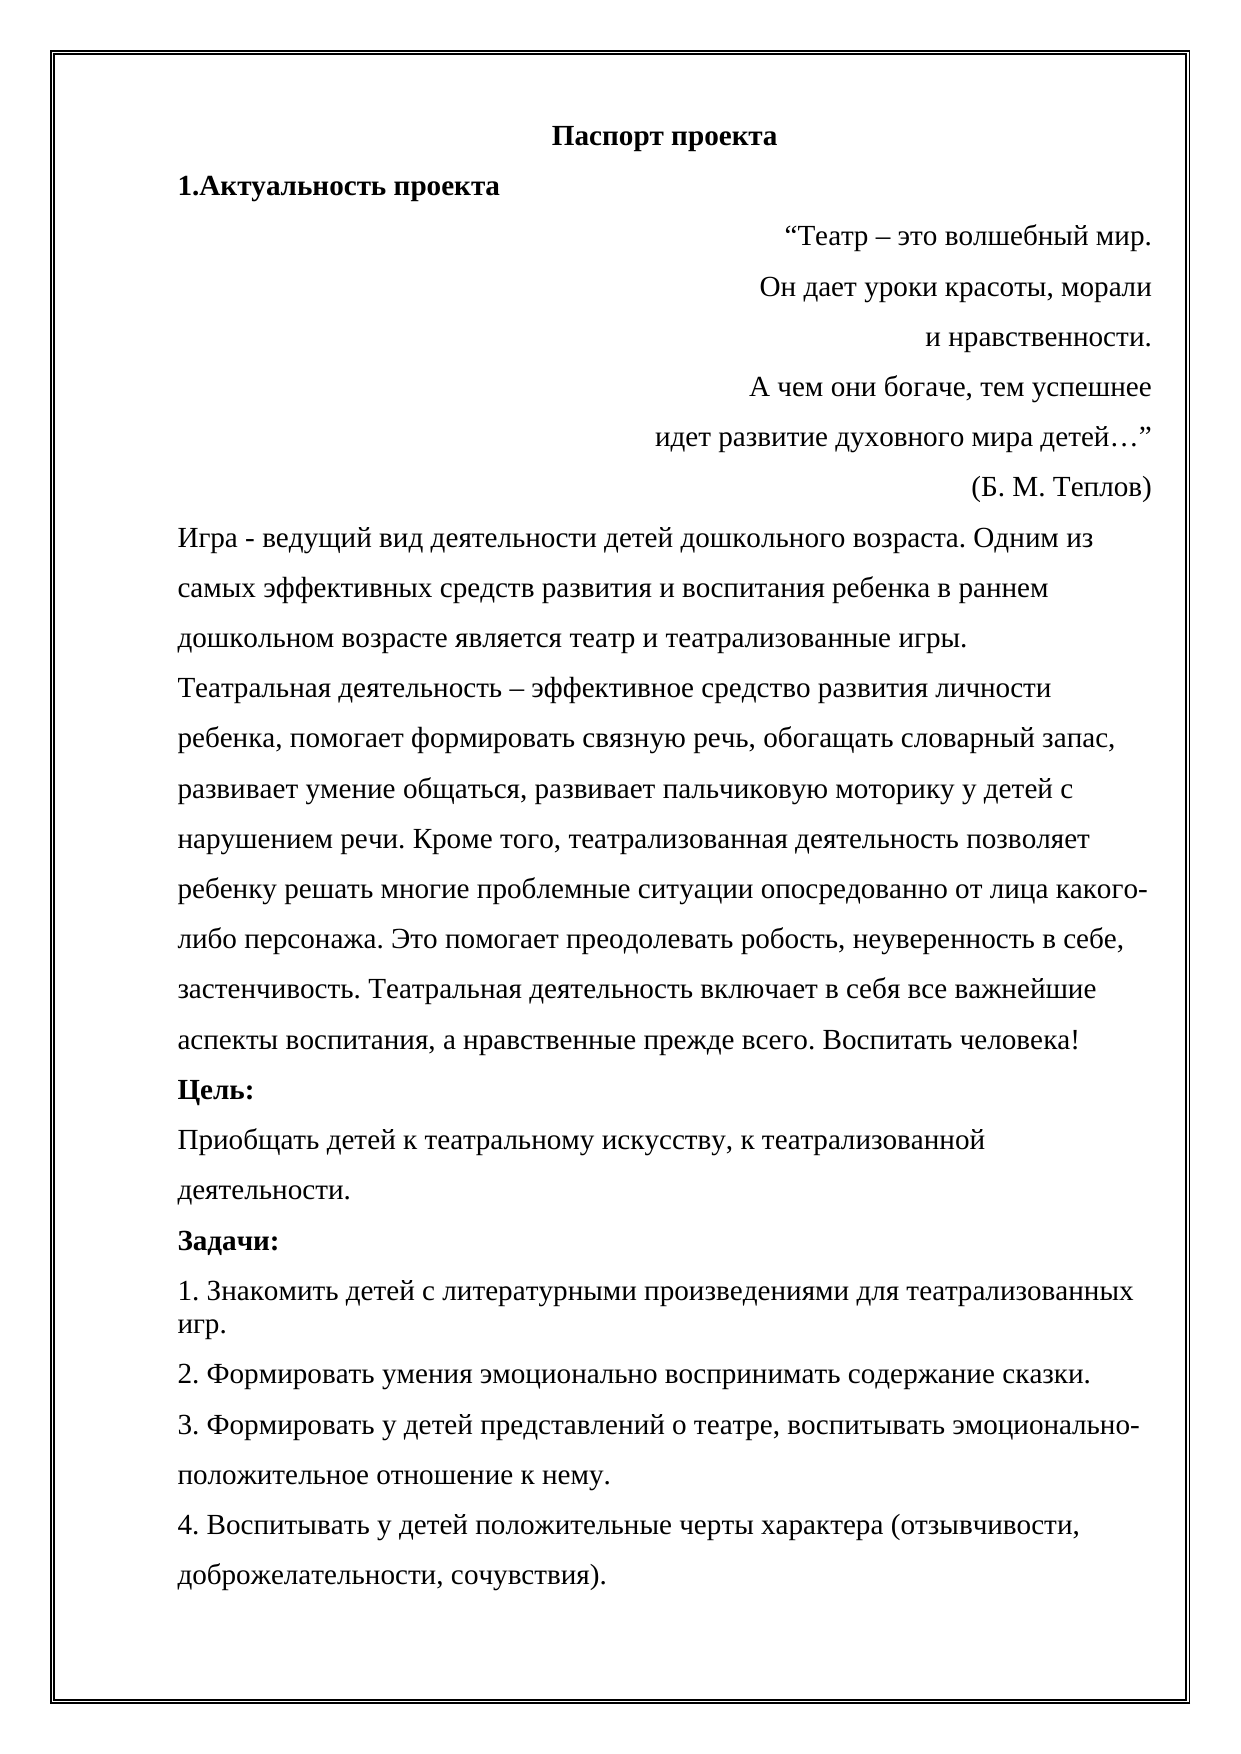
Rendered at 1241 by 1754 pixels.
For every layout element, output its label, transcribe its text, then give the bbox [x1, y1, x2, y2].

text Приобщать детей к театральному искусству, к театрализованной [177, 1122, 1152, 1156]
text (Б. М. Теплов) [177, 469, 1152, 503]
text “Театр – это волшебный мир. [177, 218, 1152, 252]
text Он дает уроки красоты, морали [177, 269, 1152, 302]
text и нравственности. [177, 319, 1152, 352]
text 3. Формировать у детей представлений о театре, воспитывать эмоционально- [177, 1407, 1152, 1440]
text аспекты воспитания, а нравственные прежде всего. Воспитать человека! [177, 1022, 1152, 1055]
text 1. Знакомить детей с литературными произведениями для театрализованных игр. [177, 1273, 1152, 1340]
text доброжелательности, сочувствия). [177, 1557, 1152, 1591]
text 2. Формировать умения эмоционально воспринимать содержание сказки. [177, 1357, 1152, 1390]
text застенчивость. Театральная деятельность включает в себя все важнейшие [177, 972, 1152, 1005]
text положительное отношение к нему. [177, 1457, 1152, 1491]
text самых эффективных средств развития и воспитания ребенка в раннем [177, 570, 1152, 603]
text идет развитие духовного мира детей…” [177, 419, 1152, 453]
text развивает умение общаться, развивает пальчиковую моторику у детей с [177, 771, 1152, 804]
text нарушением речи. Кроме того, театрализованная деятельность позволяет [177, 821, 1152, 854]
text ребенку решать многие проблемные ситуации опосредованно от лица какого- [177, 871, 1152, 905]
text 4. Воспитывать у детей положительные черты характера (отзывчивости, [177, 1507, 1152, 1541]
text ребенка, помогает формировать связную речь, обогащать словарный запас, [177, 721, 1152, 754]
text 1.Актуальность проекта [177, 168, 1152, 202]
text либо персонажа. Это помогает преодолевать робость, неуверенность в себе, [177, 921, 1152, 955]
text деятельности. [177, 1172, 1152, 1206]
text Игра - ведущий вид деятельности детей дошкольного возраста. Одним из [177, 520, 1152, 553]
text Паспорт проекта [177, 118, 1152, 152]
text А чем они богаче, тем успешнее [177, 369, 1152, 403]
text Цель: [177, 1072, 1152, 1106]
text Задачи: [177, 1223, 1152, 1256]
text Театральная деятельность – эффективное средство развития личности [177, 670, 1152, 704]
text дошкольном возрасте является театр и театрализованные игры. [177, 620, 1152, 654]
